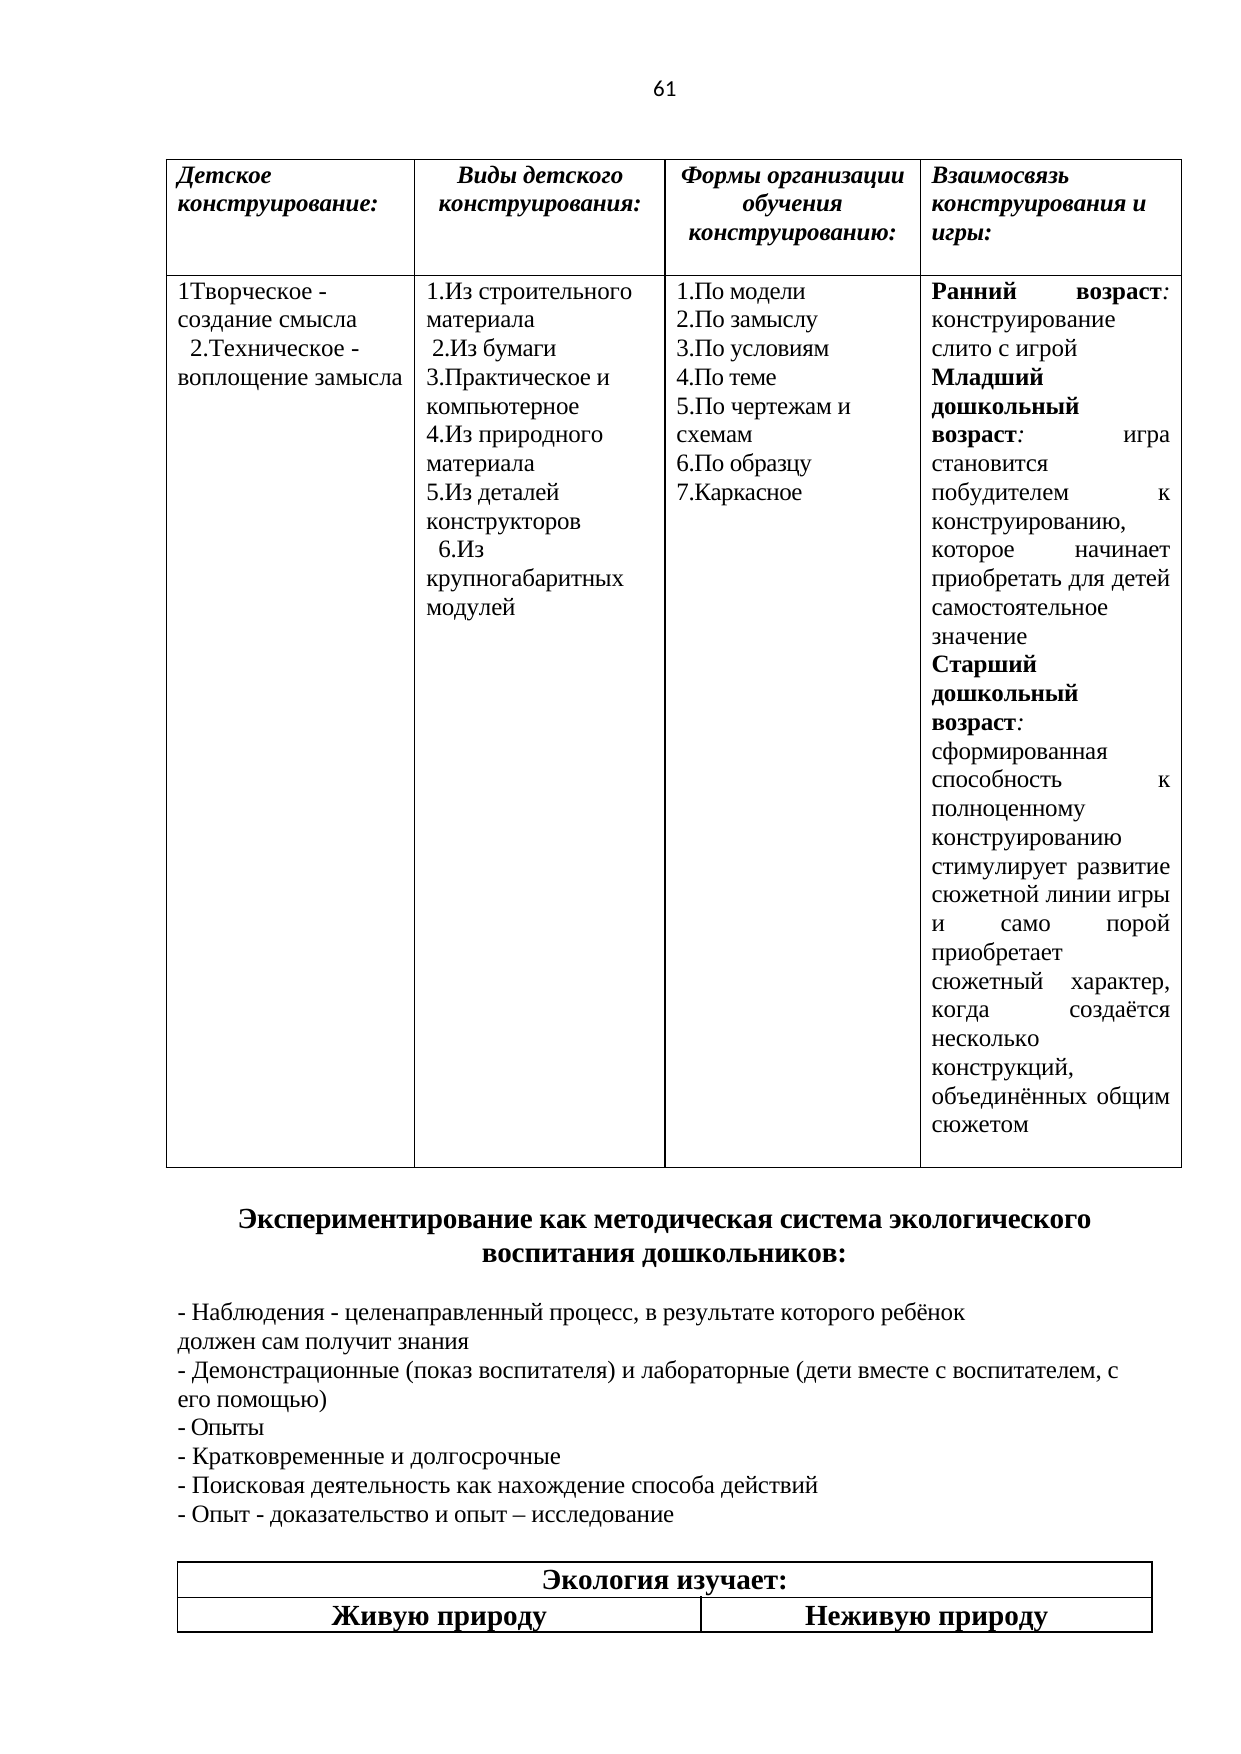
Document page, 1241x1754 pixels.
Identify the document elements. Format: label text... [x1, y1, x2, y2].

text - Демонстрационные (показ воспитателя) и лабораторные (дети вместе с воспитателем, с его помощью) [177, 1355, 1152, 1412]
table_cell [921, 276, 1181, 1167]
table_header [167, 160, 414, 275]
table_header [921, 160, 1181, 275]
text должен сам получит знания [177, 1326, 1152, 1355]
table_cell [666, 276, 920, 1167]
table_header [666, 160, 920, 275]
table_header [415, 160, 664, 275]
text - Кратковременные и долгосрочные [177, 1441, 1152, 1470]
text - Опыт - доказательство и опыт – исследование [177, 1499, 1152, 1527]
text Экспериментирование как методическая система экологического [177, 1202, 1152, 1235]
text - Поисковая деятельность как нахождение способа действий [177, 1470, 1152, 1499]
text воспитания дошкольников: [177, 1235, 1152, 1269]
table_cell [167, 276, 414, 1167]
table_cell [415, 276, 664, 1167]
text - Наблюдения - целенаправленный процесс, в результате которого ребёнок [177, 1297, 1152, 1326]
text - Опыты [177, 1412, 1152, 1441]
